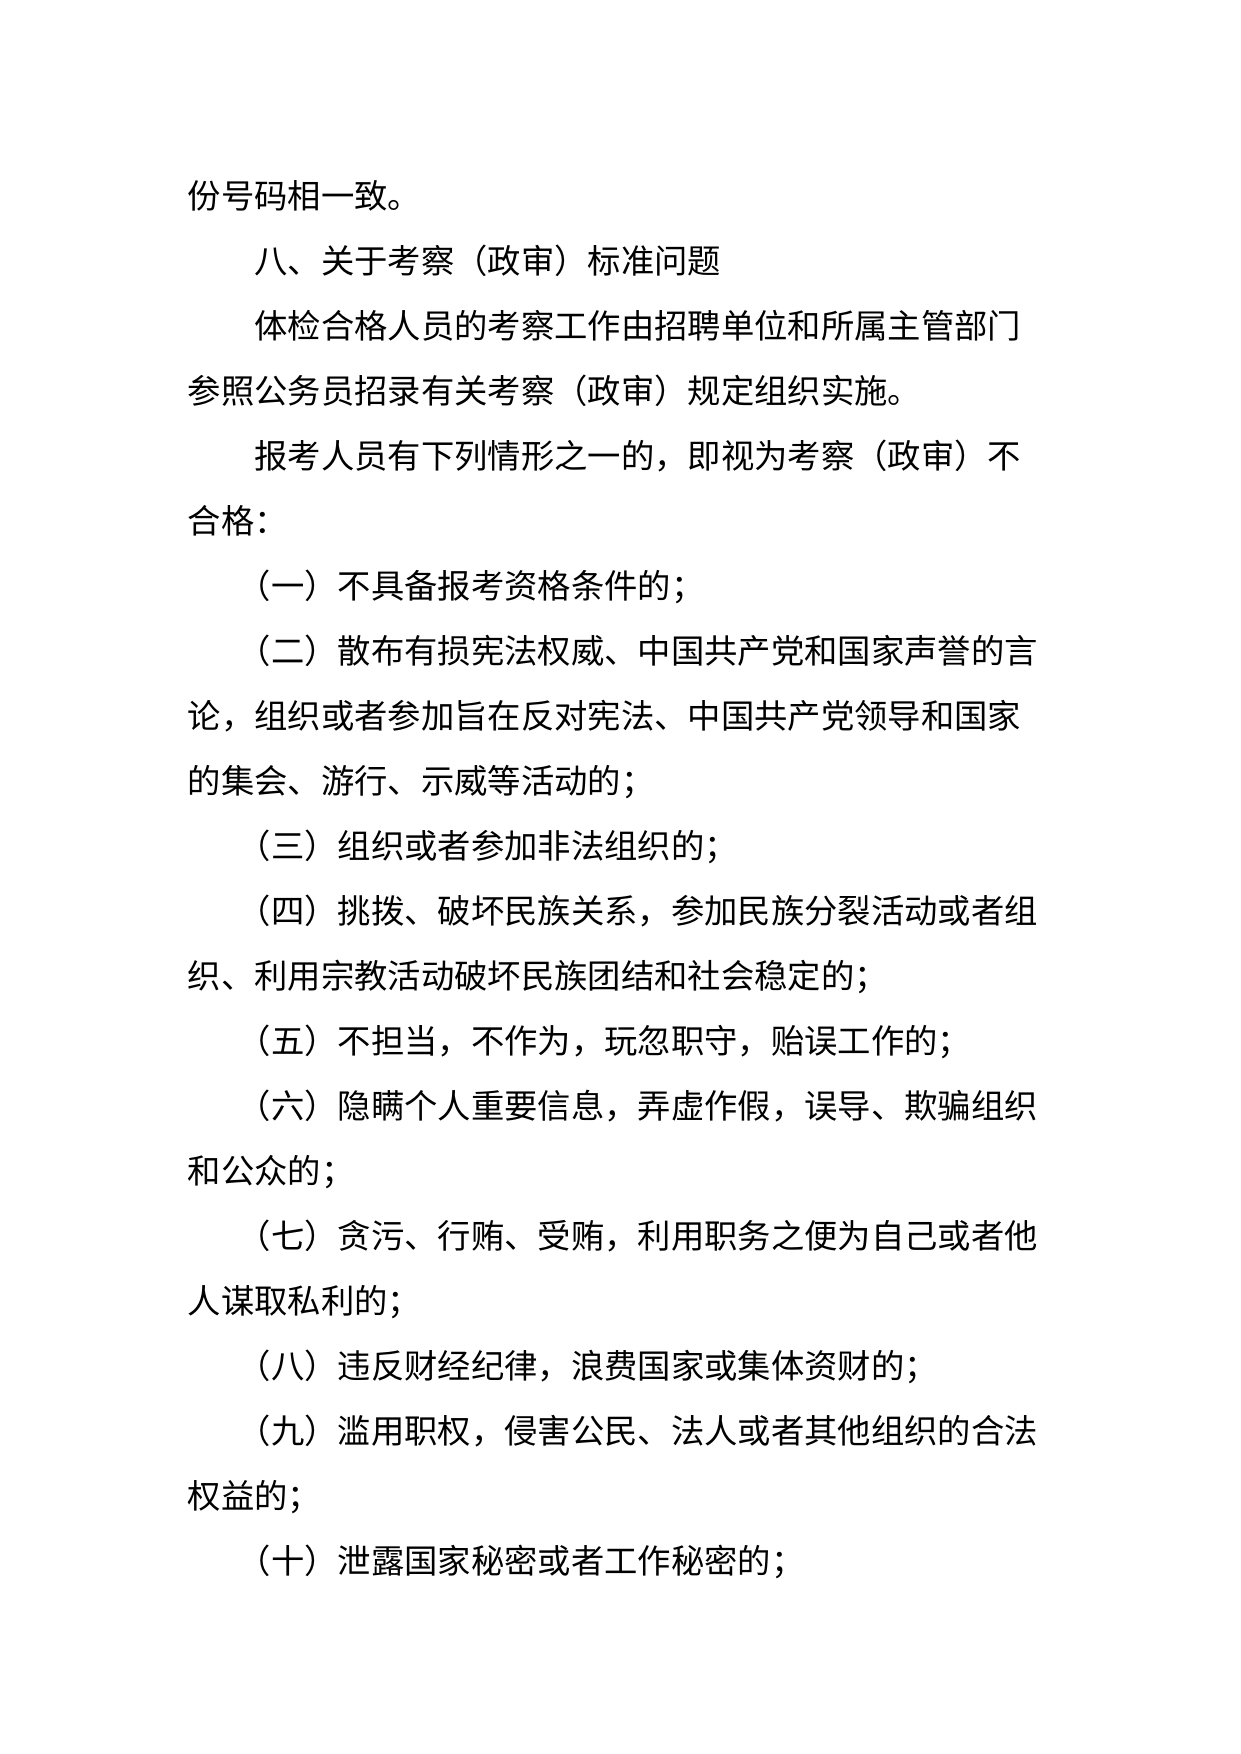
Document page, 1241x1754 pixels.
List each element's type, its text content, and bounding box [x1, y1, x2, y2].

text （二）散布有损宪法权威、中国共产党和国家声誉的言论，组织或者参加旨在反对宪法、中国共产党领导和国家的集会、游行、示威等活动的； [187, 617, 1053, 812]
text （一）不具备报考资格条件的； [187, 552, 1053, 617]
text 报考人员有下列情形之一的，即视为考察（政审）不合格： [187, 422, 1053, 552]
text 体检合格人员的考察工作由招聘单位和所属主管部门参照公务员招录有关考察（政审）规定组织实施。 [187, 292, 1053, 422]
text （九）滥用职权，侵害公民、法人或者其他组织的合法权益的； [187, 1397, 1053, 1527]
text （八）违反财经纪律，浪费国家或集体资财的； [187, 1332, 1053, 1397]
text 八、关于考察（政审）标准问题 [187, 227, 1053, 292]
text （五）不担当，不作为，玩忽职守，贻误工作的； [187, 1007, 1053, 1072]
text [187, 162, 1053, 227]
text （六）隐瞒个人重要信息，弄虚作假，误导、欺骗组织和公众的； [187, 1072, 1053, 1202]
text （三）组织或者参加非法组织的； [187, 812, 1053, 877]
text （七）贪污、行贿、受贿，利用职务之便为自己或者他人谋取私利的； [187, 1202, 1053, 1332]
text （四）挑拨、破坏民族关系，参加民族分裂活动或者组织、利用宗教活动破坏民族团结和社会稳定的； [187, 877, 1053, 1007]
text （十）泄露国家秘密或者工作秘密的； [187, 1527, 1053, 1592]
